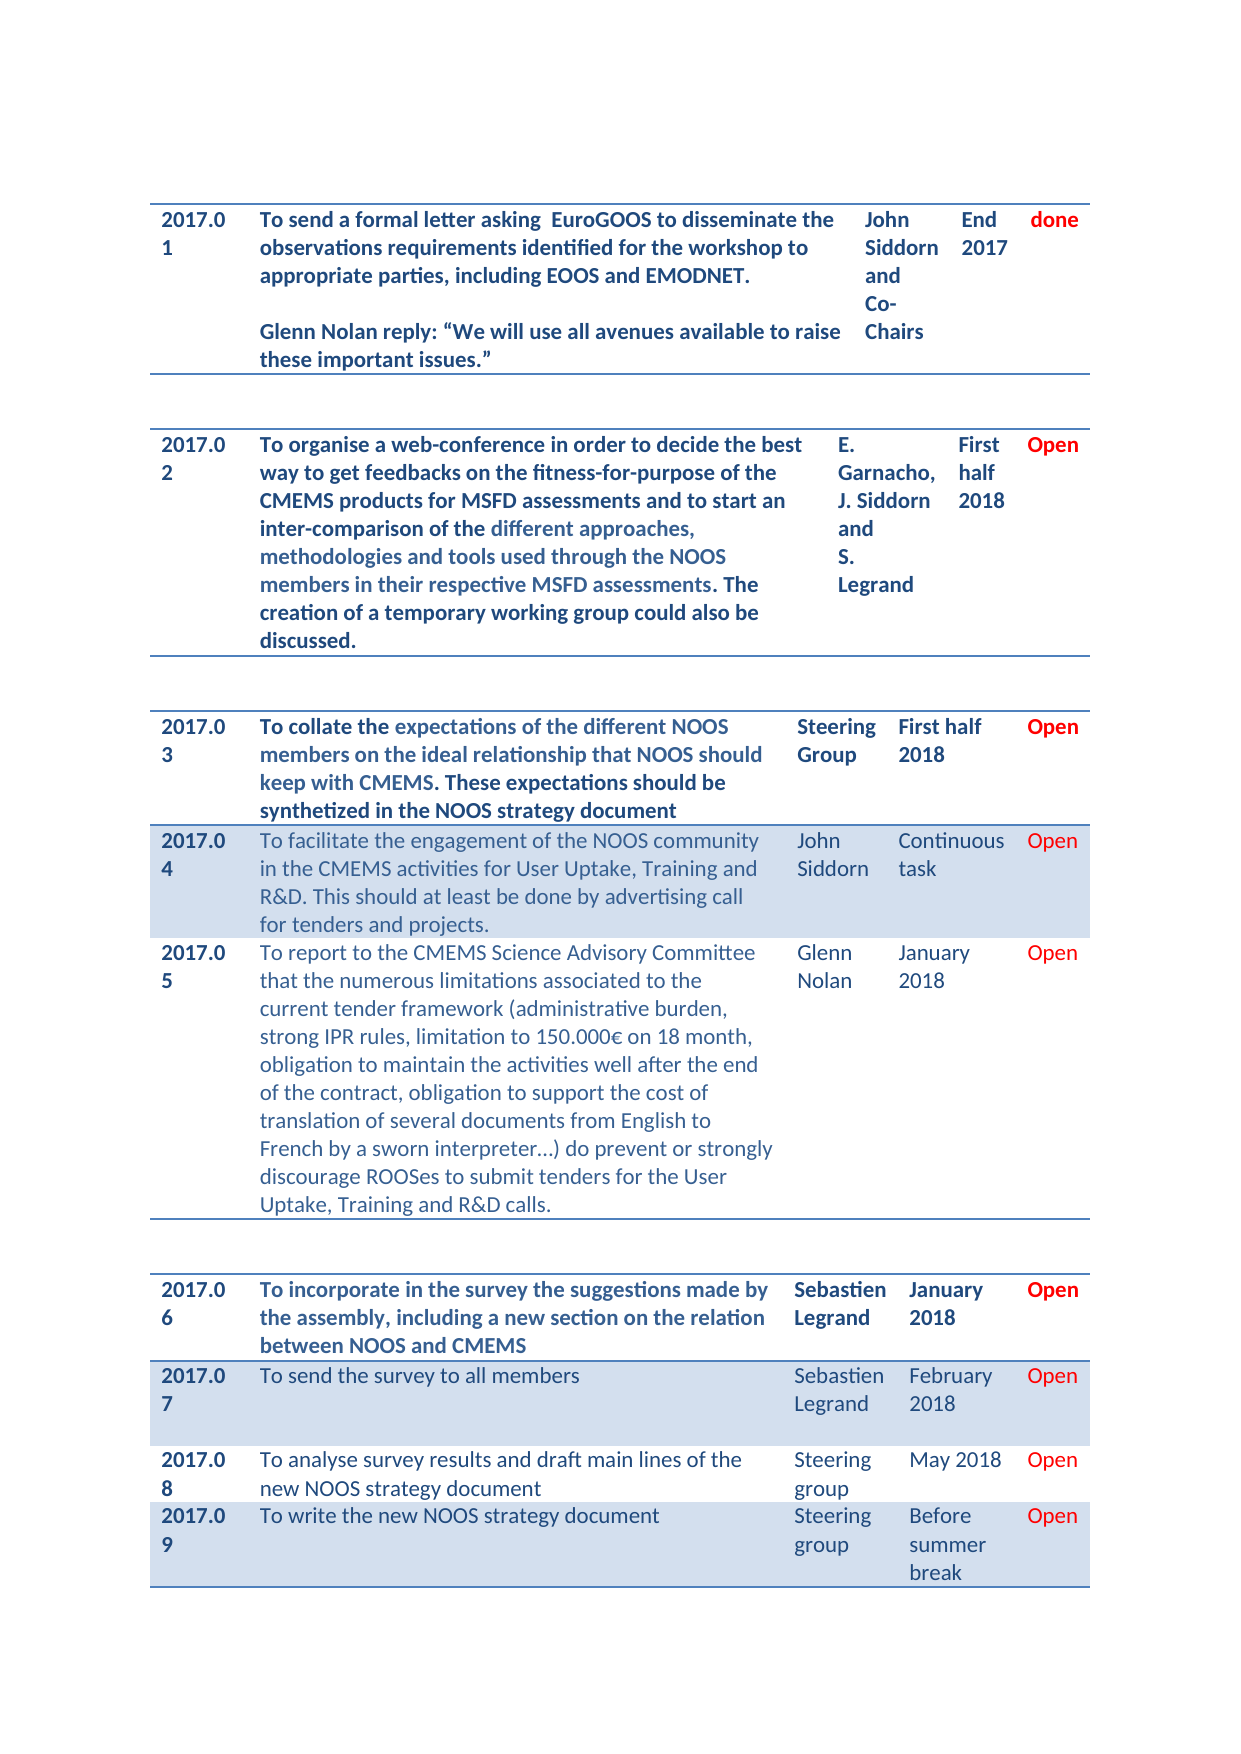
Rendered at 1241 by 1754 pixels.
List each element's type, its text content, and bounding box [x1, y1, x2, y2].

table_cell Sebastien Legrand [783, 1362, 898, 1446]
table_cell To send the survey to all members [248, 1362, 783, 1446]
table_header To organise a web-conference in order to decide the best way to get feedbacks on the fitness-for-purpose of the CMEMS products for MSFD assessments and to start an inter-comparison of the different approaches, methodologies and tools used through the NOOS members in their respective MSFD assessments. The creation of a temporary working group could also be discussed. [248, 430, 827, 654]
table_cell 2017.05 [150, 938, 248, 1218]
table_cell January 2018 [887, 938, 1016, 1218]
table_cell Open [1016, 1502, 1090, 1586]
table_header Open [1016, 430, 1090, 654]
table_header John Siddorn and Co-Chairs [854, 205, 950, 373]
table_header 2017.06 [150, 1275, 248, 1359]
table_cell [898, 1502, 1016, 1586]
table_cell 2017.08 [150, 1446, 248, 1502]
table_header To incorporate in the survey the suggestions made by the assembly, including a new section on the relation between NOOS and CMEMS [248, 1275, 783, 1359]
table_cell Open [1016, 1362, 1090, 1446]
table_header First half 2018 [947, 430, 1016, 654]
table_header Open [1016, 1275, 1090, 1359]
table_header End 2017 [950, 205, 1019, 373]
table_header 2017.01 [150, 205, 248, 373]
table_header done [1019, 205, 1090, 373]
table_header Steering Group [786, 712, 887, 824]
table_cell 2017.04 [150, 826, 248, 938]
table_cell Steering group [783, 1446, 898, 1502]
table_header To collate the expectations of the different NOOS members on the ideal relationship that NOOS should keep with CMEMS. These expectations should be synthetized in the NOOS strategy document [248, 712, 786, 824]
table_cell To report to the CMEMS Science Advisory Committee that the numerous limitations associated to the current tender framework (administrative burden, strong IPR rules, limitation to 150.000€ on 18 month, obligation to maintain the activities well after the end of the contract, obligation to support the cost of translation of several documents from English to French by a sworn interpreter…) do prevent or strongly discourage ROOSes to submit tenders for the User Uptake, Training and R&D calls. [248, 938, 786, 1218]
table_cell Open [1016, 938, 1090, 1218]
table_cell Glenn Nolan [786, 938, 887, 1218]
table_header Open [1016, 712, 1090, 824]
table_cell Continuous task [887, 826, 1016, 938]
table_header First half 2018 [887, 712, 1016, 824]
table_cell 2017.09 [150, 1502, 248, 1586]
table_cell February 2018 [898, 1362, 1016, 1446]
table_cell May 2018 [898, 1446, 1016, 1502]
table_header 2017.02 [150, 430, 248, 654]
table_cell Open [1016, 1446, 1090, 1502]
table_cell John Siddorn [786, 826, 887, 938]
table_cell To facilitate the engagement of the NOOS community in the CMEMS activities for User Uptake, Training and R&D. This should at least be done by advertising call for tenders and projects. [248, 826, 786, 938]
table_cell Steering group [783, 1502, 898, 1586]
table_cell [248, 1502, 783, 1586]
table_header January 2018 [898, 1275, 1016, 1359]
table_header Sebastien Legrand [783, 1275, 898, 1359]
table_cell To analyse survey results and draft main lines of the new NOOS strategy document [248, 1446, 783, 1502]
table_header 2017.03 [150, 712, 248, 824]
table_cell 2017.07 [150, 1362, 248, 1446]
table_header E. Garnacho, J. Siddorn and S. Legrand [827, 430, 947, 654]
table_cell Open [1016, 826, 1090, 938]
table_header To send a formal letter asking EuroGOOS to disseminate the observations requirements identified for the workshop to appropriate parties, including EOOS and EMODNET. Glenn Nolan reply: “We will use all avenues available to raise these important issues.” [248, 205, 854, 373]
